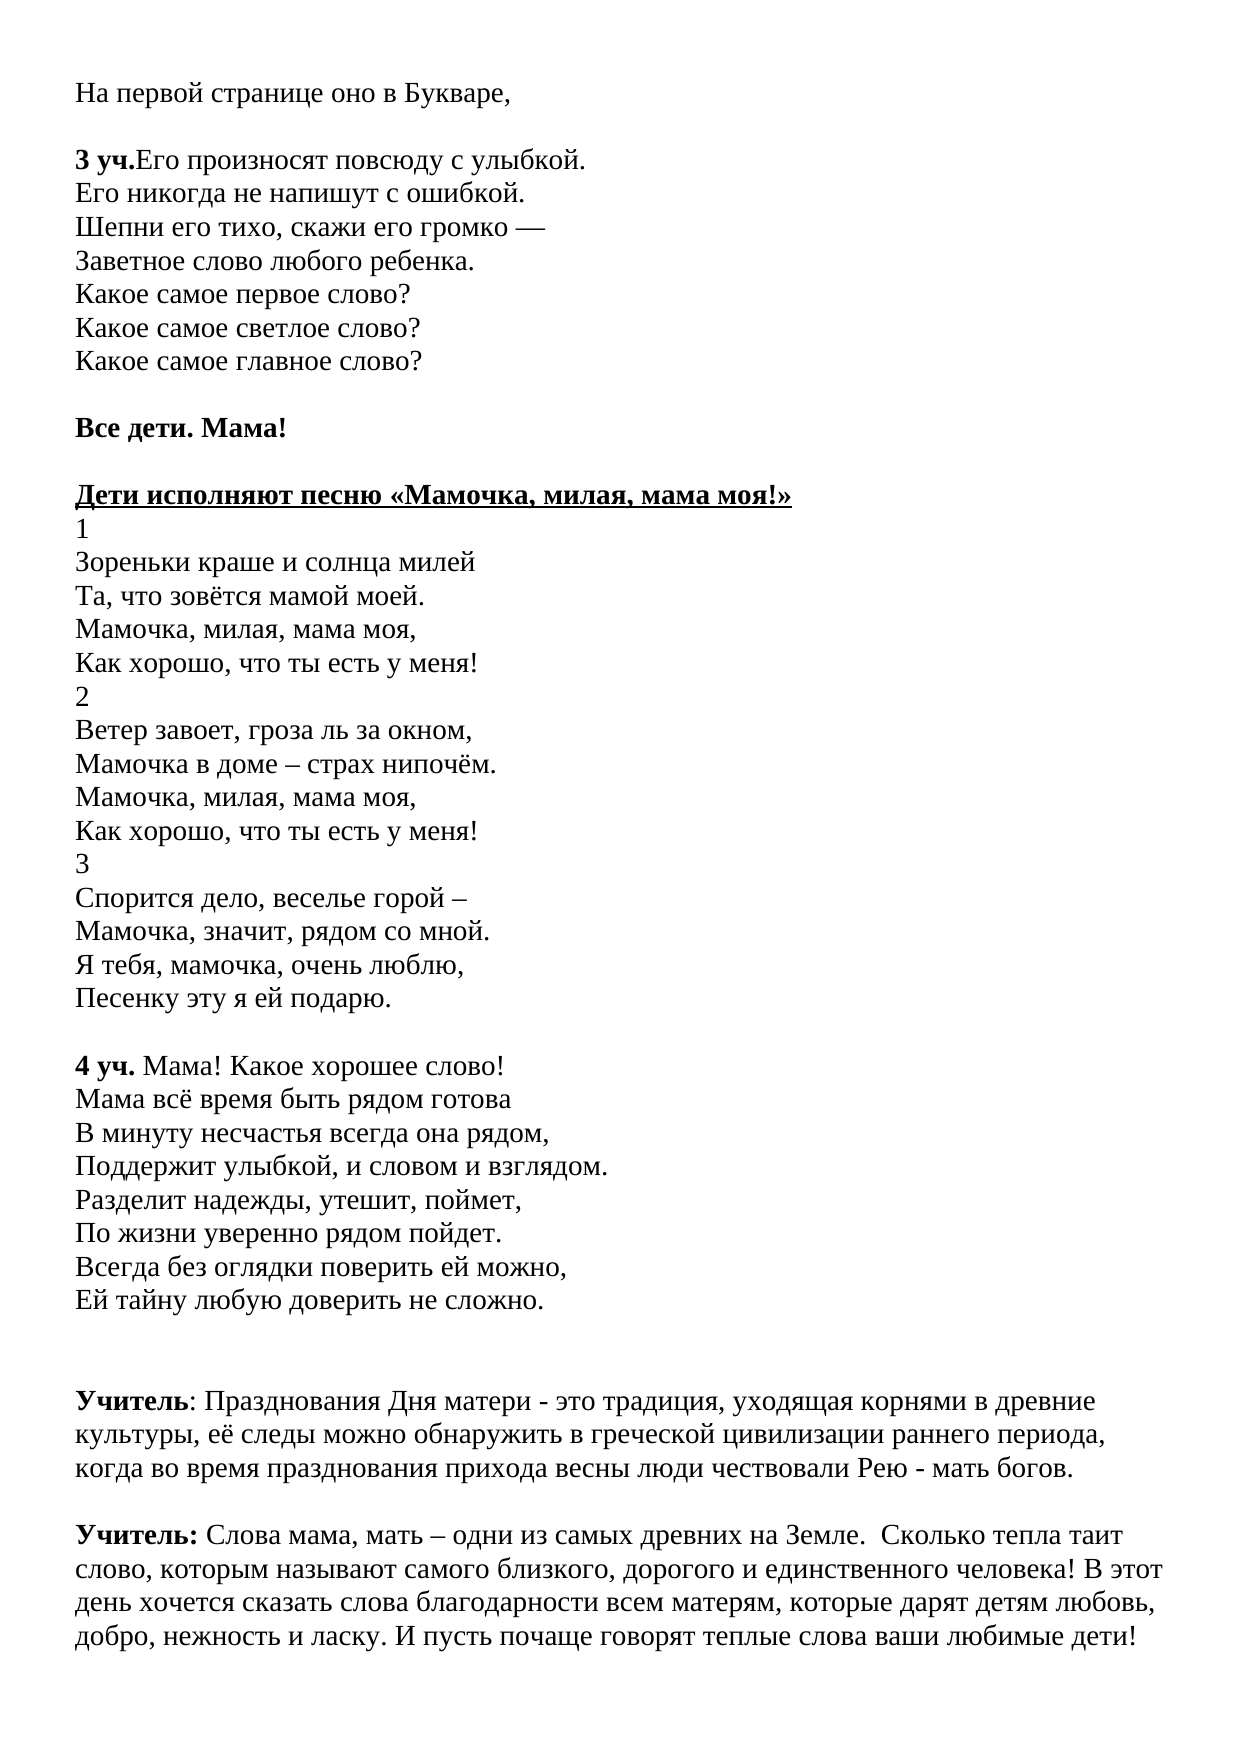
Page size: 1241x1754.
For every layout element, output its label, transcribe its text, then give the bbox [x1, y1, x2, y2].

text Какое самое светлое слово? [75, 310, 1165, 343]
text 4 уч. Мама! Какое хорошее слово! [75, 1048, 1165, 1081]
text Ветер завоет, гроза ль за окном, [75, 712, 1165, 746]
text Заветное слово любого ребенка. [75, 243, 1165, 276]
text Зореньки краше и солнца милей [75, 544, 1165, 578]
text Как хорошо, что ты есть у меня! [75, 813, 1165, 846]
text Мамочка в доме – страх нипочём. [75, 746, 1165, 779]
text Спорится дело, веселье горой – [75, 880, 1165, 913]
text Песенку эту я ей подарю. [75, 981, 1165, 1014]
text 2 [75, 679, 1165, 712]
text Как хорошо, что ты есть у меня! [75, 645, 1165, 679]
text Ей тайну любую доверить не сложно. [75, 1282, 1165, 1316]
text По жизни уверенно рядом пойдет. [75, 1215, 1165, 1249]
text Та, что зовётся мамой моей. [75, 578, 1165, 612]
text В минуту несчастья всегда она рядом, [75, 1115, 1165, 1148]
text Учитель: Слова мама, мать – одни из самых древних на Земле. Сколько тепла таит слово, которым называют самого близкого, дорогого и единственного человека! В этот день хочется сказать слова благодарности всем матерям, которые дарят детям любовь, добро, нежность и ласку. И пусть почаще говорят теплые слова ваши любимые дети! [75, 1517, 1165, 1651]
text Поддержит улыбкой, и словом и взглядом. [75, 1148, 1165, 1182]
text Разделит надежды, утешит, поймет, [75, 1182, 1165, 1215]
text Шепни его тихо, скажи его громко — [75, 209, 1165, 243]
text Мамочка, милая, мама моя, [75, 779, 1165, 813]
text Мамочка, значит, рядом со мной. [75, 913, 1165, 947]
text Всегда без оглядки поверить ей можно, [75, 1249, 1165, 1282]
text Bсe дети. Мама! [75, 410, 1165, 444]
text Я тебя, мамочка, очень люблю, [75, 947, 1165, 981]
text 1 [75, 511, 1165, 544]
text Учитель: Празднования Дня матери - это традиция, уходящая корнями в древние культуры, её следы можно обнаружить в греческой цивилизации раннего периода, когда во время празднования прихода весны люди чествовали Рею - мать богов. [75, 1383, 1165, 1484]
text 3 [75, 846, 1165, 880]
text Мамочка, милая, мама моя, [75, 612, 1165, 645]
text Мама всё время быть рядом готова [75, 1081, 1165, 1115]
text На первой странице оно в Букваре, [75, 75, 1165, 108]
text Дети исполняют песню «Мамочка, милая, мама моя!» [75, 477, 1165, 511]
text Какое самое главное слово? [75, 343, 1165, 377]
text Какое самое первое слово? [75, 276, 1165, 310]
text 3 уч.Его произносят повсюду с улыбкой. [75, 142, 1165, 176]
text Его никогда не напишут с ошибкой. [75, 176, 1165, 209]
